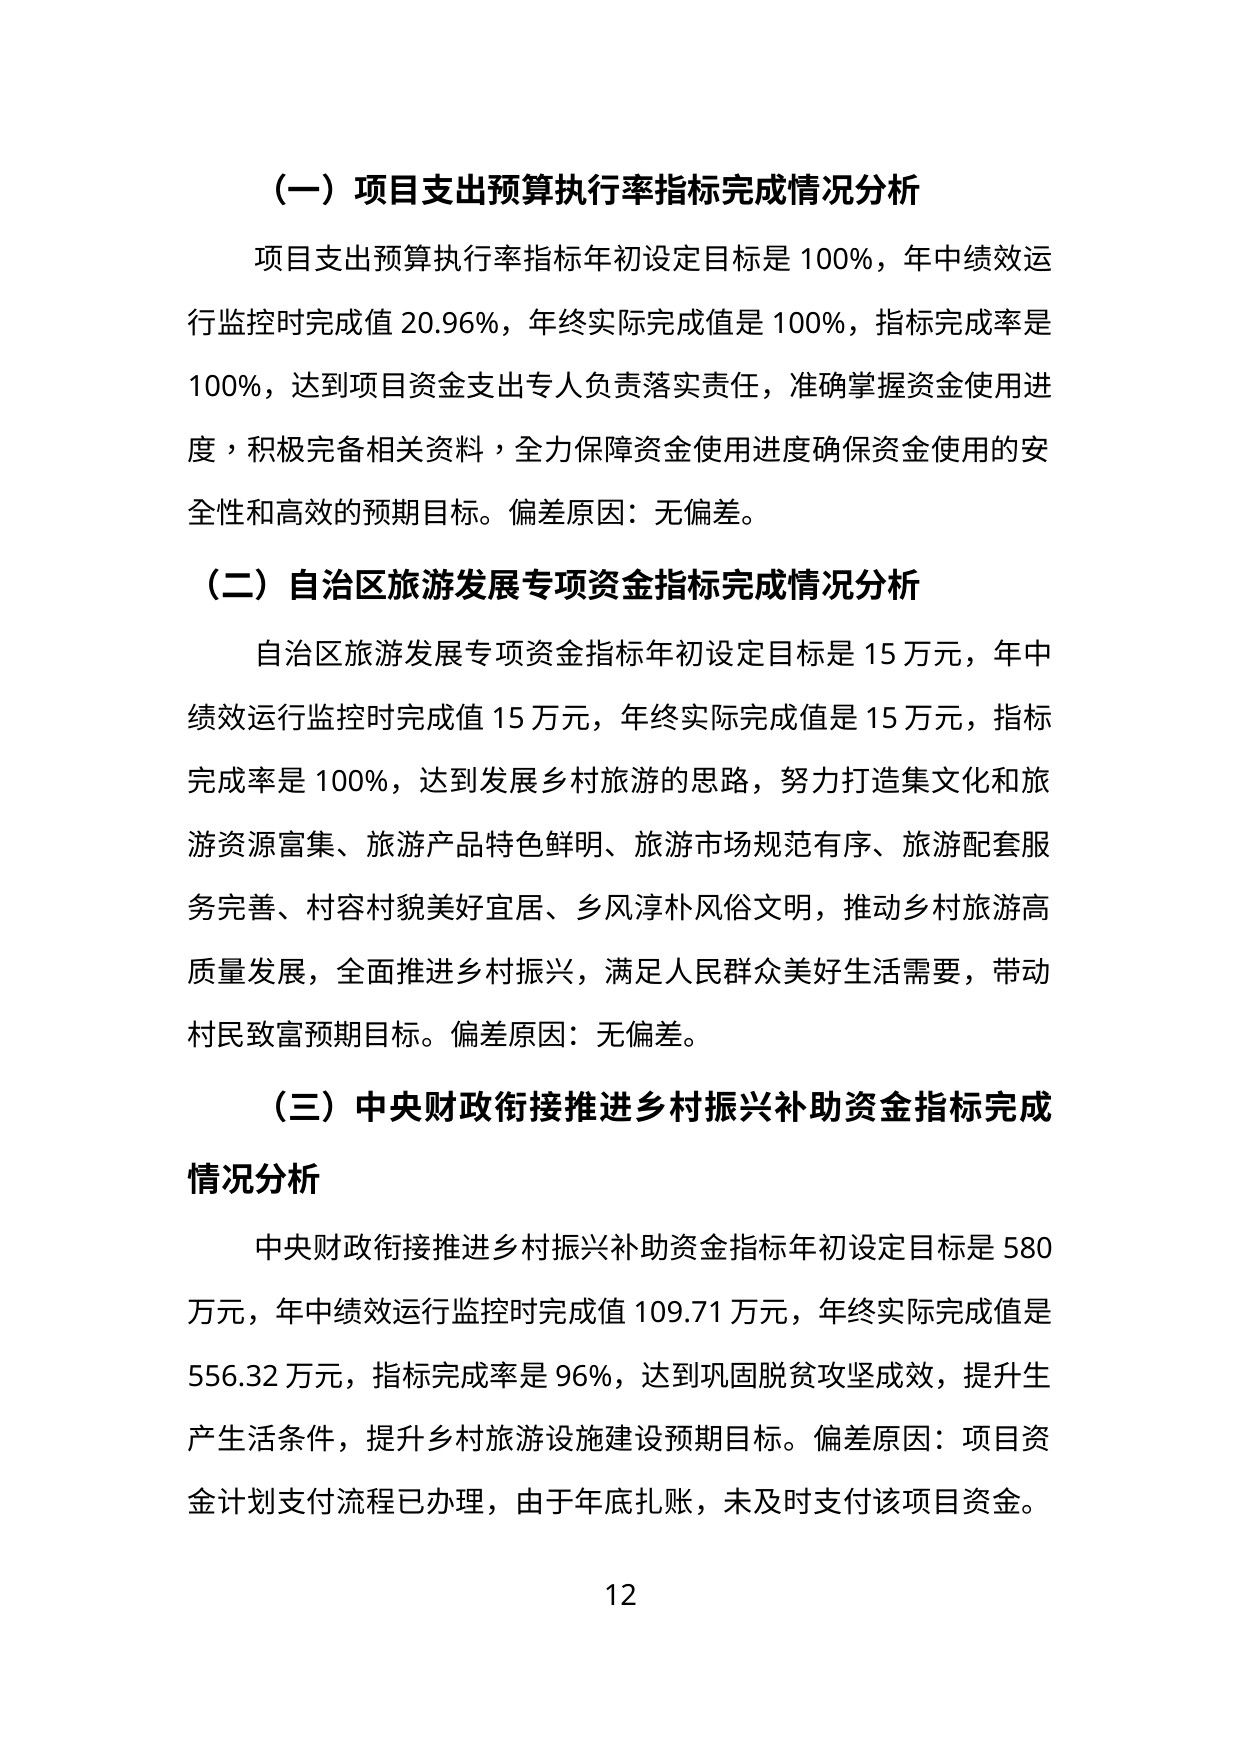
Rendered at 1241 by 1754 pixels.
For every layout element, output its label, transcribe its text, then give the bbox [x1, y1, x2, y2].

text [187, 1225, 1053, 1521]
text 自治区旅游发展专项资金指标年初设定目标是15万元，年中绩效运行监控时完成值15万元，年终实际完成值是15万元，指标完成率是100%，达到发展乡村旅游的思路，努力打造集文化和旅游资源富集、旅游产品特色鲜明、旅游市场规范有序、旅游配套服务完善、村容村貌美好宜居、乡风淳朴风俗文明，推动乡村旅游高质量发展，全面推进乡村振兴，满足人民群众美好生活需要，带动村民致富预期目标。偏差原因：无偏差。 [187, 631, 1053, 1054]
subtitle 自治区旅游发展专项资金指标完成情况分析 [187, 558, 1053, 607]
text 项目支出预算执行率指标年初设定目标是100%，年中绩效运行监控时完成值20.96%，年终实际完成值是100%，指标完成率是100%，达到项目资金支出专人负责落实责任，准确掌握资金使用进度，积极完备相关资料，全力保障资金使用进度确保资金使用的安全性和高效的预期目标。偏差原因：无偏差。 [187, 236, 1053, 532]
subtitle 中央财政衔接推进乡村振兴补助资金指标完成情况分析 [187, 1080, 1053, 1201]
subtitle （一）项目支出预算执行率指标完成情况分析 [187, 163, 1053, 212]
